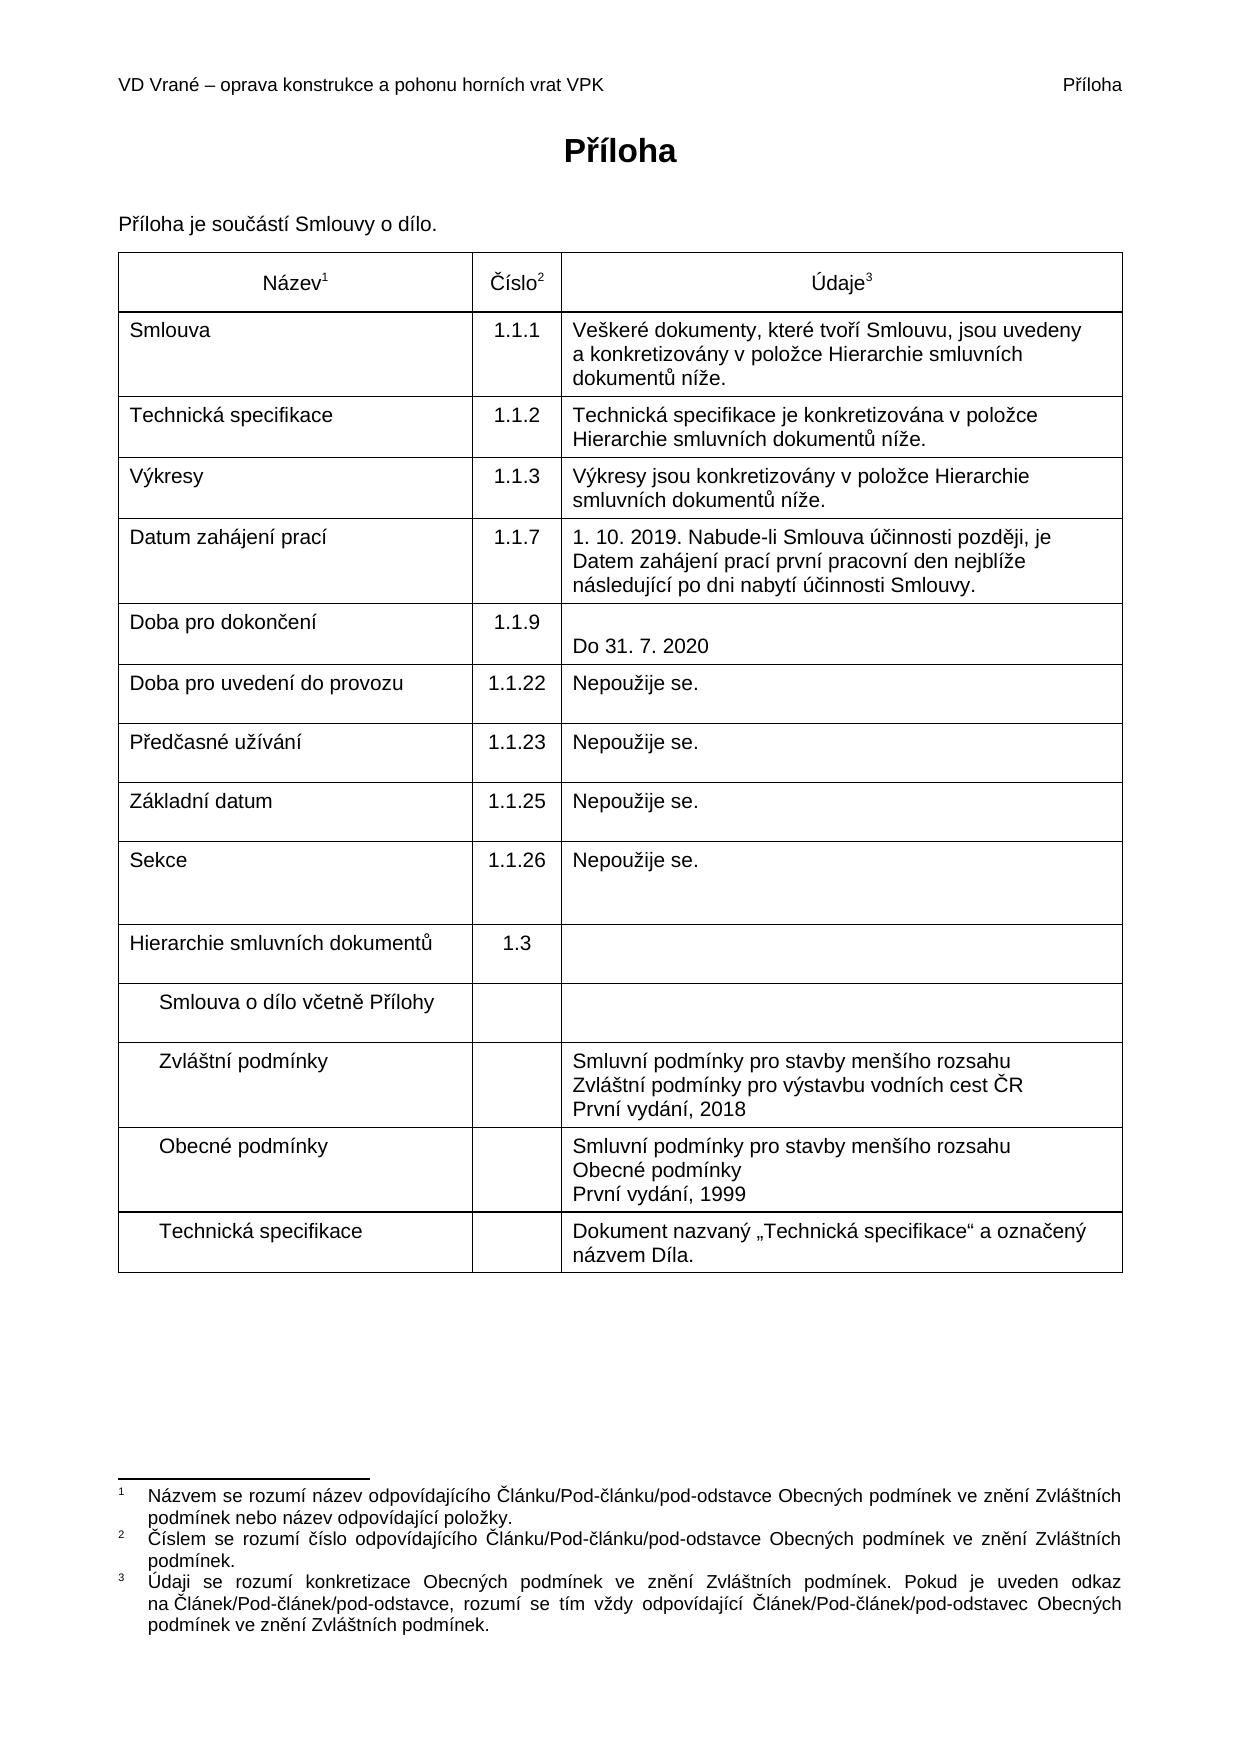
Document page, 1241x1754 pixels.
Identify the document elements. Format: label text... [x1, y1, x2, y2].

table_cell Veškeré dokumenty, které tvoří Smlouvu, jsou uvedeny a konkretizovány v položce Hierarchie smluvních dokumentů níže. [562, 313, 1122, 396]
table_cell Nepoužije se. [562, 724, 1122, 782]
table_cell 1.1.22 [473, 665, 561, 722]
table_cell Technická specifikace [119, 397, 472, 457]
table_cell Smlouva [119, 313, 472, 396]
table_cell Výkresy jsou konkretizovány v položce Hierarchie smluvních dokumentů níže. [562, 458, 1122, 518]
table_cell 1.1.26 [473, 842, 561, 924]
table_cell 1.1.23 [473, 724, 561, 782]
table_cell [473, 1213, 561, 1272]
table_cell Technická specifikace [119, 1213, 472, 1272]
table_cell 1.1.3 [473, 458, 561, 518]
table_cell Do 31. 7. 2020 [562, 604, 1122, 663]
table_cell 1.1.2 [473, 397, 561, 457]
table_cell Hierarchie smluvních dokumentů [119, 925, 472, 983]
table_cell Nepoužije se. [562, 783, 1122, 841]
table_cell [562, 925, 1122, 983]
text Příloha je součástí Smlouvy o dílo. [118, 212, 1122, 236]
table_header Údaje [562, 253, 1122, 311]
table_cell 1.1.9 [473, 604, 561, 663]
table_cell 1. 10. 2019. Nabude-li Smlouva účinnosti později, je Datem zahájení prací první pracovní den nejblíže následující po dni nabytí účinnosti Smlouvy. [562, 519, 1122, 603]
table_cell [473, 1128, 561, 1211]
table_cell 1.3 [473, 925, 561, 983]
table_cell Technická specifikace je konkretizována v položce Hierarchie smluvních dokumentů níže. [562, 397, 1122, 457]
table_cell Sekce [119, 842, 472, 924]
table_cell Výkresy [119, 458, 472, 518]
table_cell Základní datum [119, 783, 472, 841]
table_header Název [119, 253, 472, 311]
table_cell [473, 984, 561, 1042]
table_cell 1.1.25 [473, 783, 561, 841]
table_cell Obecné podmínky [119, 1128, 472, 1211]
table_cell Nepoužije se. [562, 665, 1122, 722]
table_cell [562, 984, 1122, 1042]
table_header Číslo [473, 253, 561, 311]
table_cell Smluvní podmínky pro stavby menšího rozsahu Obecné podmínky První vydání, 1999 [562, 1128, 1122, 1211]
table_cell Smluvní podmínky pro stavby menšího rozsahu Zvláštní podmínky pro výstavbu vodních cest ČR První vydání, 2018 [562, 1043, 1122, 1127]
table_cell Zvláštní podmínky [119, 1043, 472, 1127]
table_cell Nepoužije se. [562, 842, 1122, 924]
table_cell Datum zahájení prací [119, 519, 472, 603]
table_cell 1.1.1 [473, 313, 561, 396]
table_cell [473, 1043, 561, 1127]
table_cell Doba pro uvedení do provozu [119, 665, 472, 722]
table_cell Doba pro dokončení [119, 604, 472, 663]
title Příloha [118, 131, 1122, 169]
table_cell Smlouva o dílo včetně Přílohy [119, 984, 472, 1042]
table_cell Předčasné užívání [119, 724, 472, 782]
table_cell Dokument nazvaný „Technická specifikace“ a označený názvem Díla. [562, 1213, 1122, 1272]
table_cell 1.1.7 [473, 519, 561, 603]
